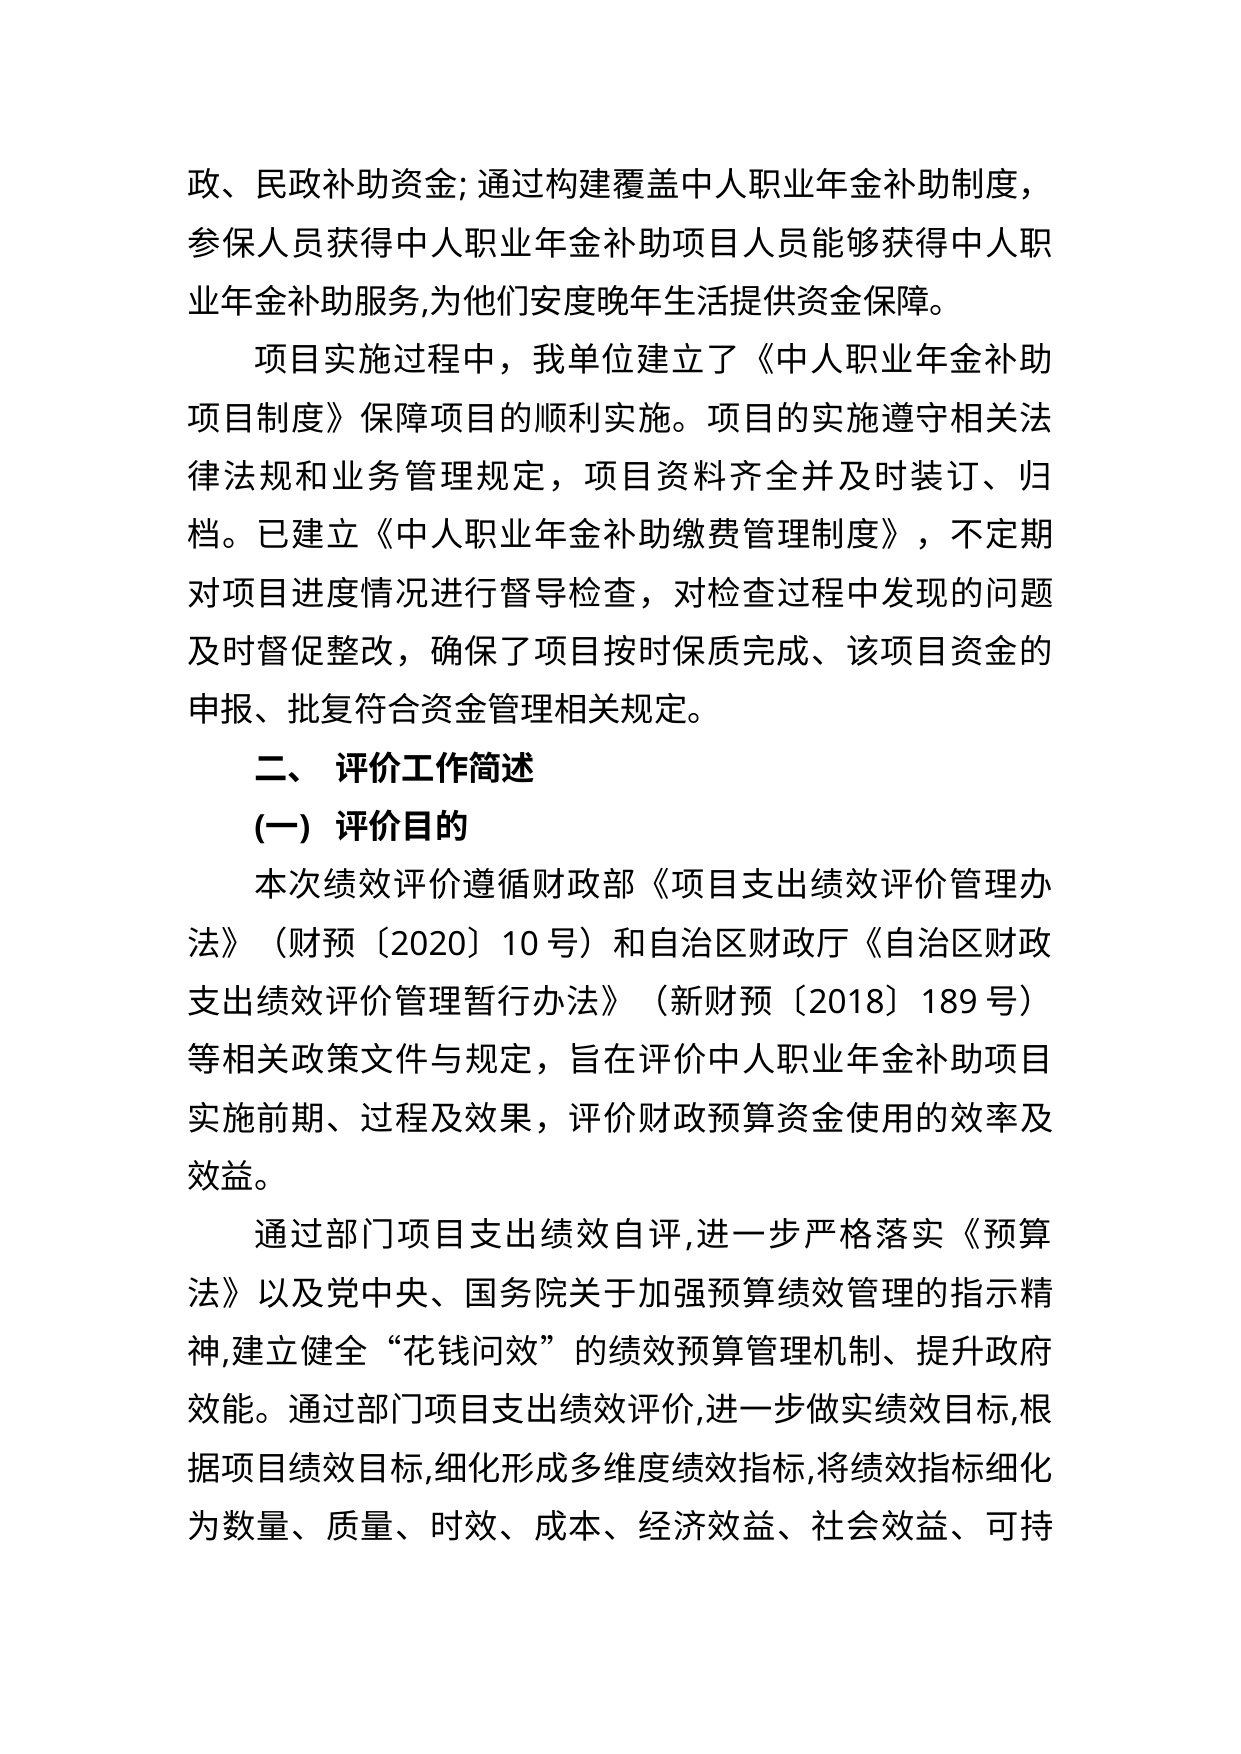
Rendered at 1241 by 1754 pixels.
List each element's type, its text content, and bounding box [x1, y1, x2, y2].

list 评价工作简述 [187, 733, 1053, 792]
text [187, 1200, 1053, 1550]
text 项目实施过程中，我单位建立了《中人职业年金补助项目制度》保障项目的顺利实施。项目的实施遵守相关法律法规和业务管理规定，项目资料齐全并及时装订、归档。已建立《中人职业年金补助缴费管理制度》，不定期对项目进度情况进行督导检查，对检查过程中发现的问题及时督促整改，确保了项目按时保质完成、该项目资金的申报、批复符合资金管理相关规定。 [187, 325, 1053, 733]
text 本次绩效评价遵循财政部《项目支出绩效评价管理办法》（财预〔2020〕10号）和自治区财政厅《自治区财政支出绩效评价管理暂行办法》（新财预〔2018〕189号）等相关政策文件与规定，旨在评价中人职业年金补助项目实施前期、过程及效果，评价财政预算资金使用的效率及效益。 [187, 850, 1053, 1200]
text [187, 150, 1053, 325]
list 评价目的 [187, 792, 1053, 850]
